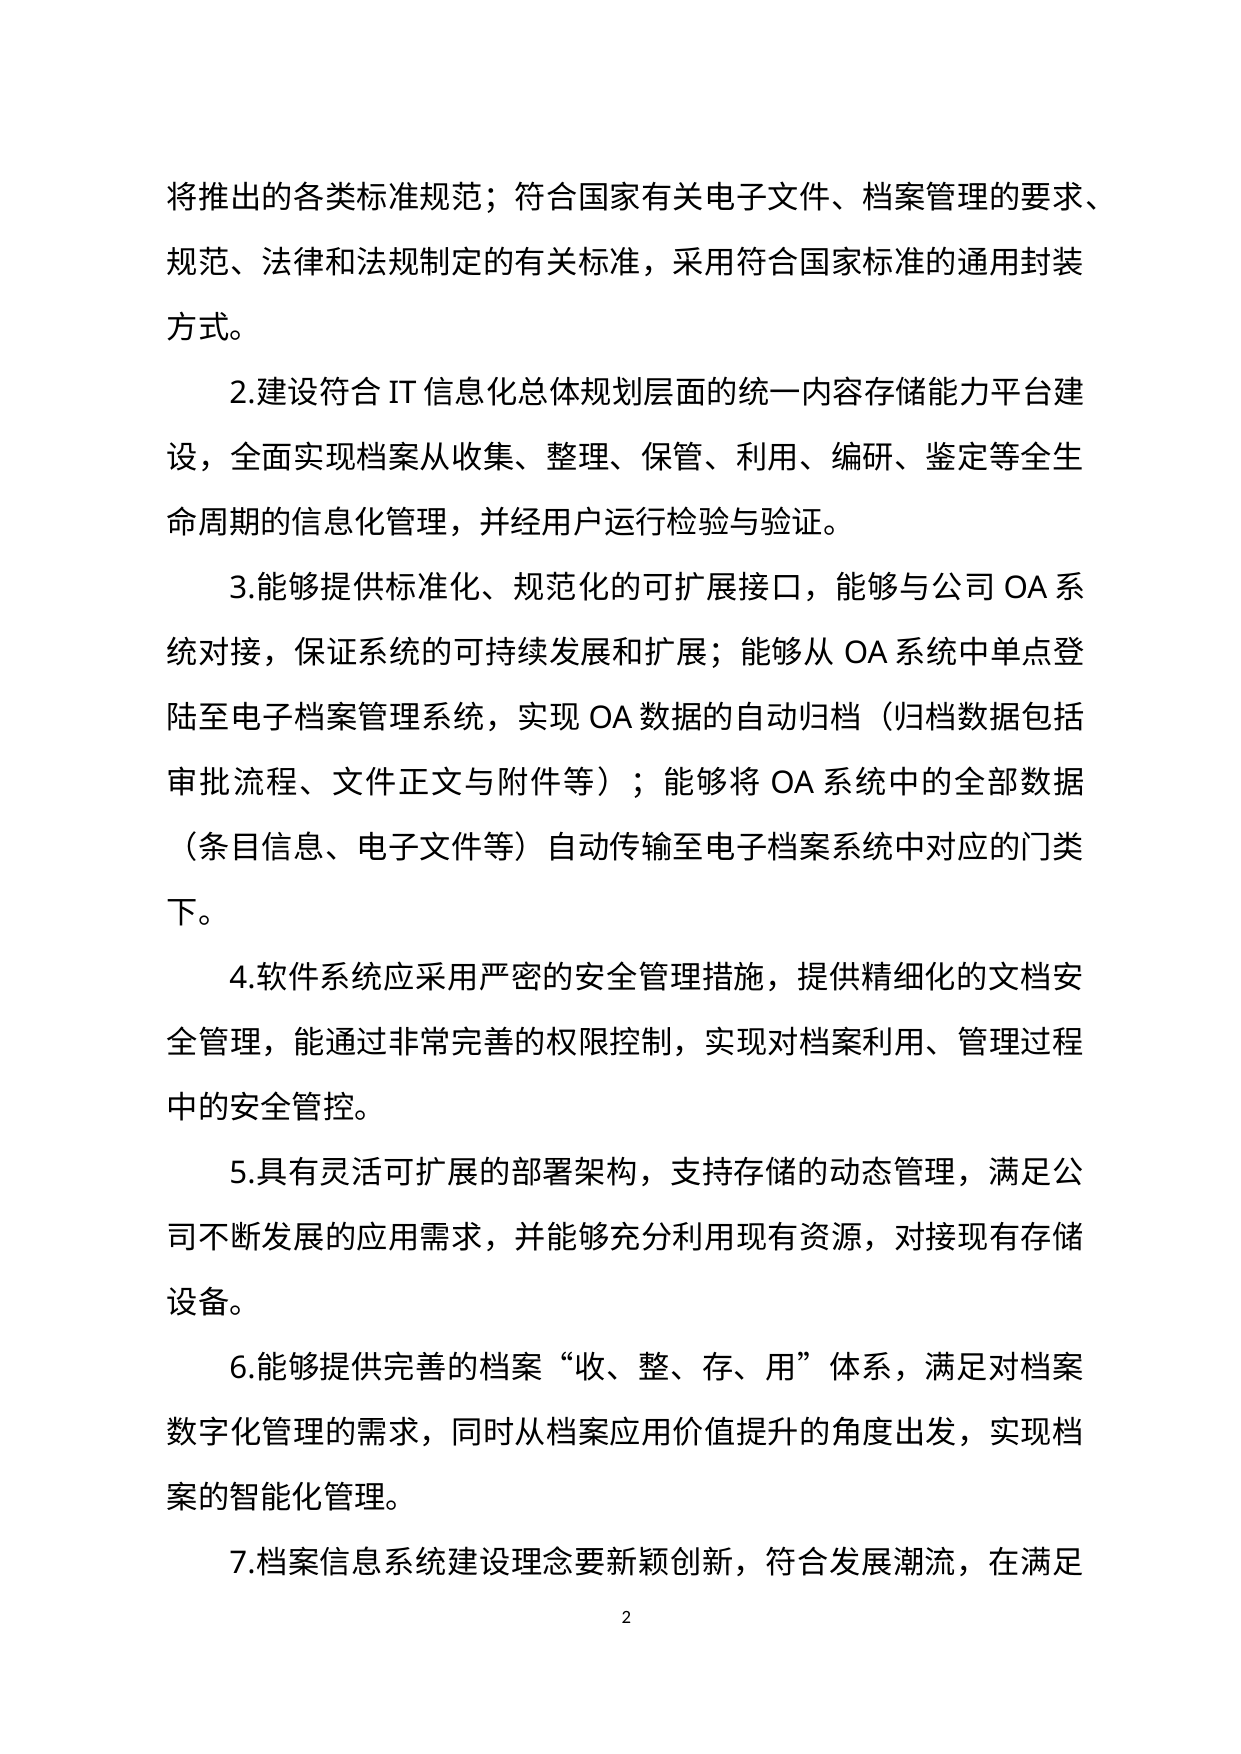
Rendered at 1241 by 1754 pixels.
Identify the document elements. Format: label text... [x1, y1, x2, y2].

text 6.能够提供完善的档案“收、整、存、用”体系，满足对档案数字化管理的需求，同时从档案应用价值提升的角度出发，实现档案的智能化管理。 [167, 1332, 1085, 1527]
text 5.具有灵活可扩展的部署架构，支持存储的动态管理，满足公司不断发展的应用需求，并能够充分利用现有资源，对接现有存储设备。 [167, 1137, 1085, 1332]
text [167, 162, 1085, 357]
text 2.建设符合IT信息化总体规划层面的统一内容存储能力平台建设，全面实现档案从收集、整理、保管、利用、编研、鉴定等全生命周期的信息化管理，并经用户运行检验与验证。 [167, 357, 1085, 552]
text 3.能够提供标准化、规范化的可扩展接口，能够与公司OA系统对接，保证系统的可持续发展和扩展；能够从OA系统中单点登陆至电子档案管理系统，实现OA数据的自动归档（归档数据包括审批流程、文件正文与附件等）；能够将OA系统中的全部数据（条目信息、电子文件等）自动传输至电子档案系统中对应的门类下。 [167, 552, 1085, 942]
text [167, 1527, 1085, 1592]
text 4.软件系统应采用严密的安全管理措施，提供精细化的文档安全管理，能通过非常完善的权限控制，实现对档案利用、管理过程中的安全管控。 [167, 942, 1085, 1137]
